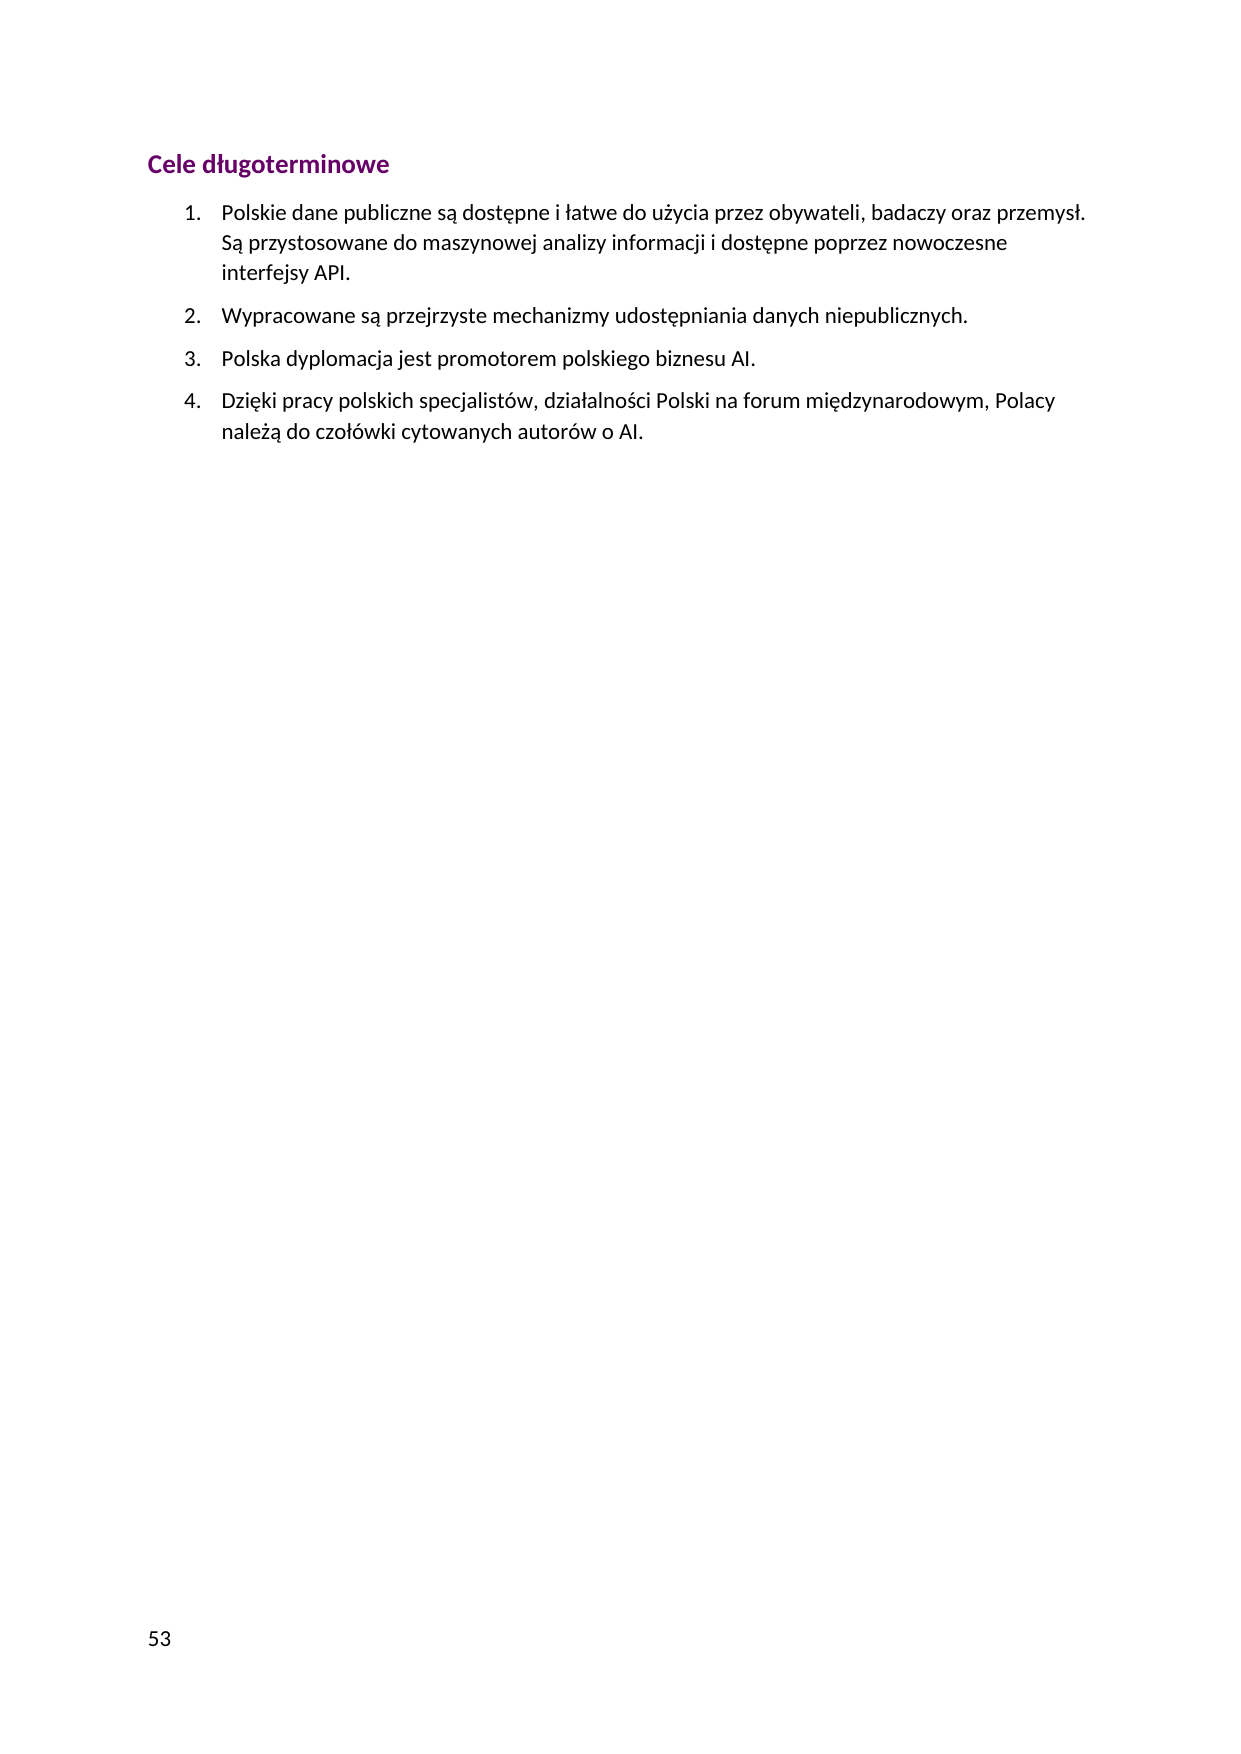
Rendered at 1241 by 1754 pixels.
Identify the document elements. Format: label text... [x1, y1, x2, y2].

list Wypracowane są przejrzyste mechanizmy udostępniania danych niepublicznych. [184, 301, 1093, 329]
subtitle Cele długoterminowe [148, 148, 1093, 181]
list Polskie dane publiczne są dostępne i łatwe do użycia przez obywateli, badaczy oraz przemysł. Są przystosowane do maszynowej analizy informacji i dostępne poprzez nowoczesne interfejsy API. [184, 198, 1093, 286]
list Dzięki pracy polskich specjalistów, działalności Polski na forum międzynarodowym, Polacy należą do czołówki cytowanych autorów o AI. [184, 387, 1093, 445]
list Polska dyplomacja jest promotorem polskiego biznesu AI. [184, 344, 1093, 372]
